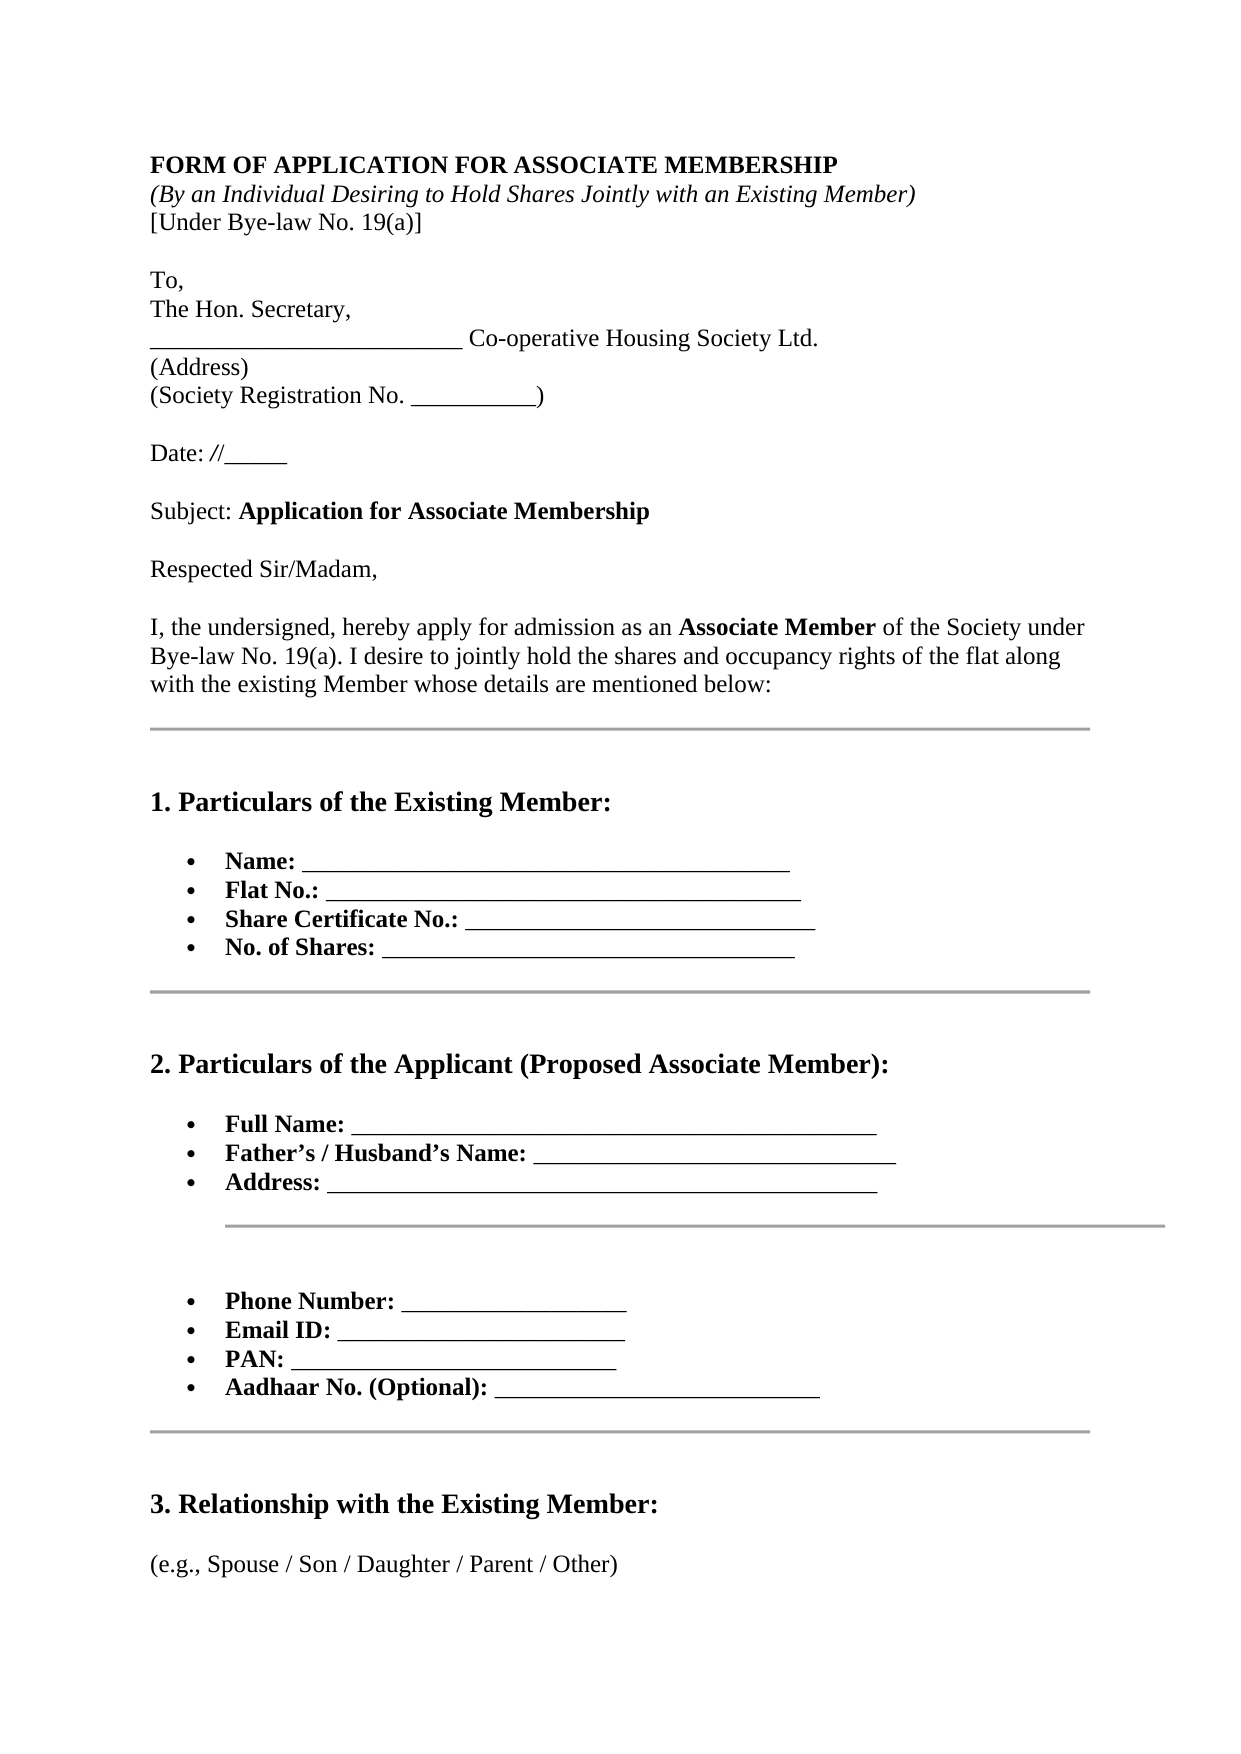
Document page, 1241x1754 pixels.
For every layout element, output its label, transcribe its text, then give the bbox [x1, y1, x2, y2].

list Father’s / Husband’s Name: _____________________________ [187, 1138, 1090, 1167]
text Date: //_____ [150, 438, 1090, 467]
list Phone Number: __________________ [187, 1286, 1090, 1315]
text 2. Particulars of the Applicant (Proposed Associate Member): [150, 1048, 1090, 1080]
text To, The Hon. Secretary, _________________________ Co-operative Housing Society Ltd. (Address) (Society Registration No. __________) [150, 265, 1090, 409]
list PAN: __________________________ [187, 1344, 1090, 1372]
text Respected Sir/Madam, [150, 554, 1090, 583]
text 1. Particulars of the Existing Member: [150, 785, 1090, 817]
text Subject: Application for Associate Membership [150, 496, 1090, 525]
list Email ID: _______________________ [187, 1315, 1090, 1344]
list Flat No.: ______________________________________ [187, 875, 1090, 904]
text I, the undersigned, hereby apply for admission as an Associate Member of the Society under Bye-law No. 19(a). I desire to jointly hold the shares and occupancy rights of the flat along with the existing Member whose details are mentioned below: [150, 612, 1090, 698]
list Full Name: __________________________________________ [187, 1109, 1090, 1138]
list Aadhaar No. (Optional): __________________________ [187, 1372, 1090, 1401]
list Name: _______________________________________ [187, 846, 1090, 875]
text 3. Relationship with the Existing Member: [150, 1487, 1090, 1520]
text FORM OF APPLICATION FOR ASSOCIATE MEMBERSHIP (By an Individual Desiring to Hold Shares Jointly with an Existing Member) [Under Bye-law No. 19(a)] [150, 150, 1090, 236]
list No. of Shares: _________________________________ [187, 932, 1090, 961]
text (e.g., Spouse / Son / Daughter / Parent / Other) [150, 1549, 1090, 1578]
list Share Certificate No.: ____________________________ [187, 904, 1090, 932]
list Address: ____________________________________________ [187, 1167, 1090, 1195]
